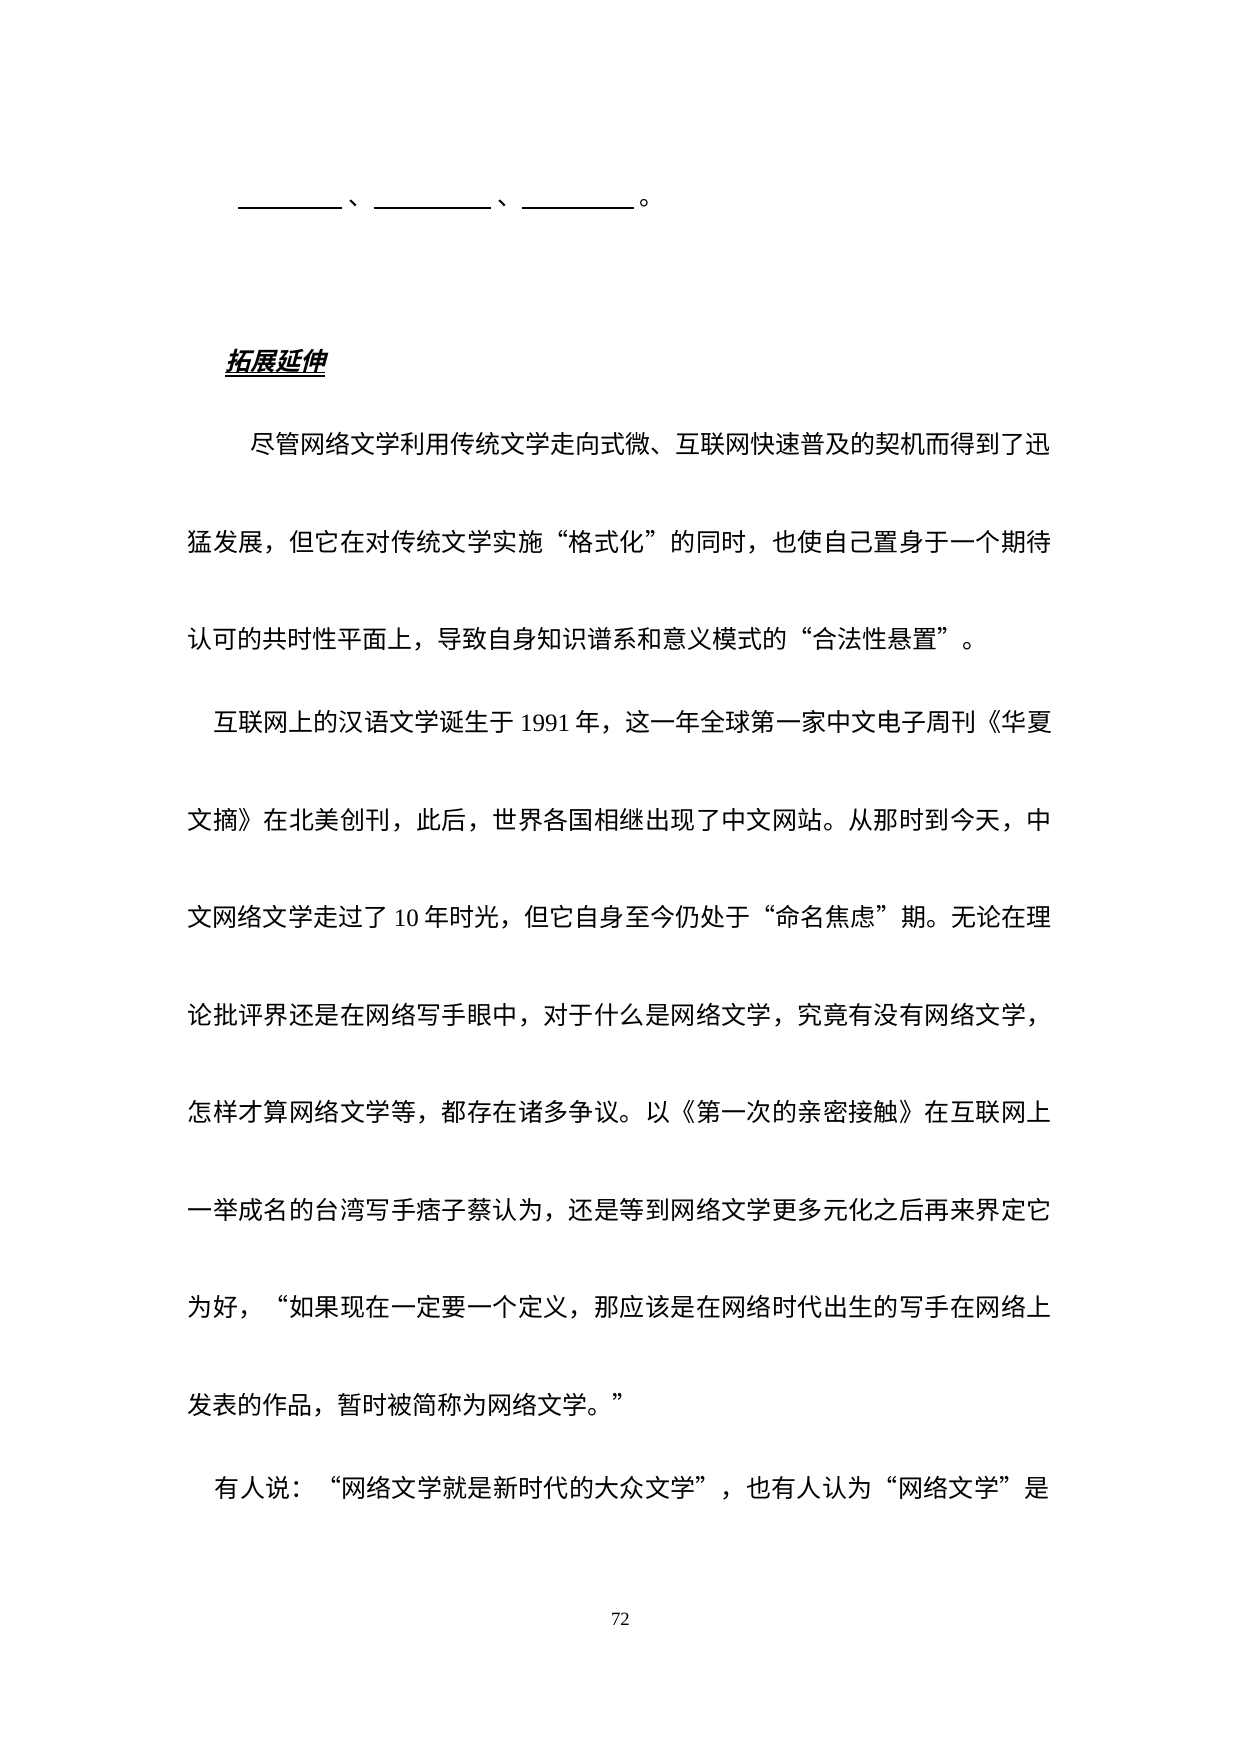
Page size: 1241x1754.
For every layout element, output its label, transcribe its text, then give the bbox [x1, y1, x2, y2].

text 尽管网络文学利用传统文学走向式微、互联网快速普及的契机而得到了迅猛发展，但它在对传统文学实施“格式化”的同时，也使自己置身于一个期待认可的共时性平面上，导致自身知识谱系和意义模式的“合法性悬置”。 [187, 410, 1053, 670]
text 拓展延伸 [225, 327, 1053, 392]
text 互联网上的汉语文学诞生于1991年，这一年全球第一家中文电子周刊《华夏文摘》在北美创刊，此后，世界各国相继出现了中文网站。从那时到今天，中文网络文学走过了10年时光，但它自身至今仍处于“命名焦虑”期。无论在理论批评界还是在网络写手眼中，对于什么是网络文学，究竟有没有网络文学，怎样才算网络文学等，都存在诸多争议。以《第一次的亲密接触》在互联网上一举成名的台湾写手痞子蔡认为，还是等到网络文学更多元化之后再来界定它为好，“如果现在一定要一个定义，那应该是在网络时代出生的写手在网络上发表的作品，暂时被简称为网络文学。” [187, 688, 1053, 1436]
text 、 、 。 [225, 162, 1053, 227]
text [187, 1454, 1053, 1519]
